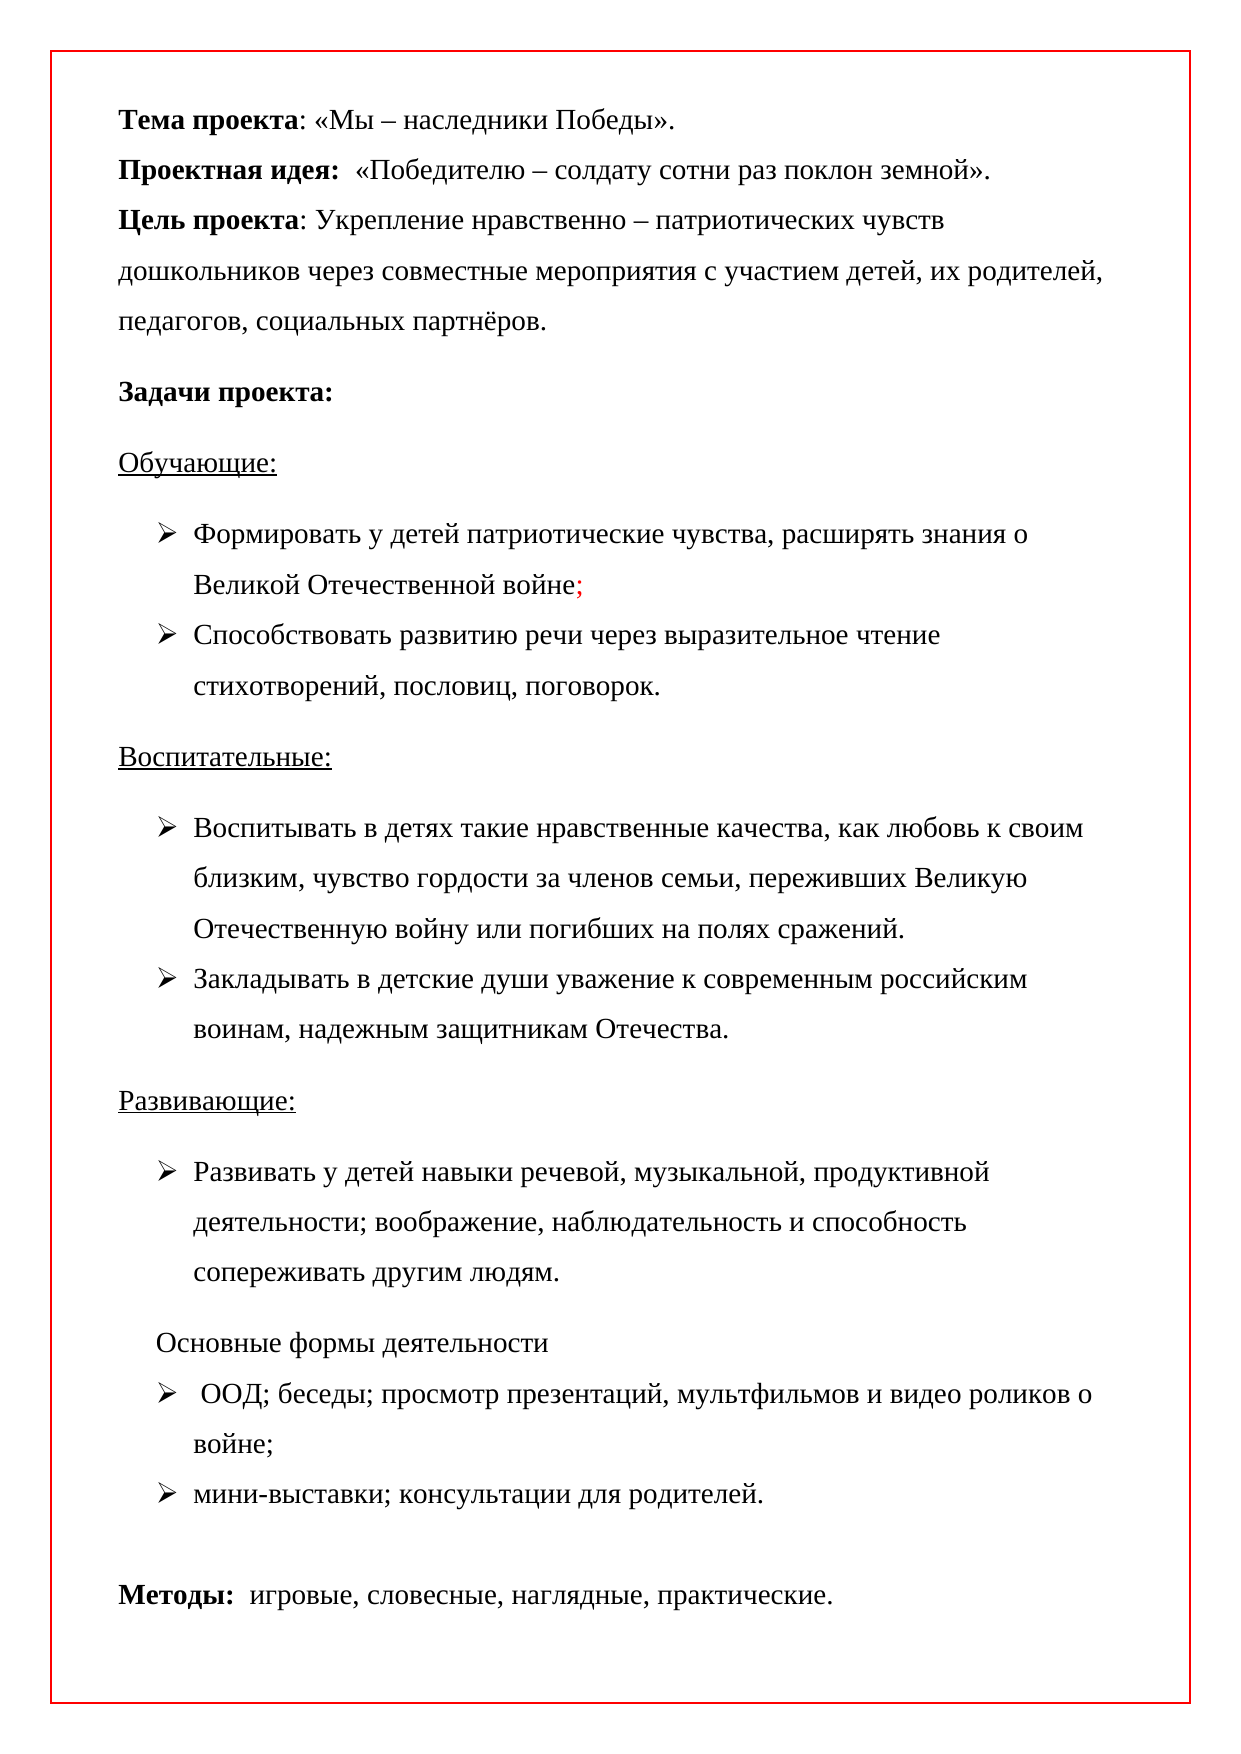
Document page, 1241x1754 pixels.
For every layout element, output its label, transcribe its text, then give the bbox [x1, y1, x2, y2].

text Обучающие: [118, 445, 1122, 479]
list мини-выставки; консультации для родителей. [156, 1477, 1122, 1510]
list Воспитывать в детях такие нравственные качества, как любовь к своим близким, чувство гордости за членов семьи, переживших Великую Отечественную войну или погибших на полях сражений. [156, 810, 1122, 944]
list Закладывать в детские души уважение к современным российским воинам, надежным защитникам Отечества. [156, 961, 1122, 1045]
text Тема проекта: «Мы – наследники Победы». [118, 102, 1122, 135]
list Формировать у детей патриотические чувства, расширять знания о Великой Отечественной войне; [156, 517, 1122, 601]
text Задачи проекта: [118, 374, 1122, 408]
text Проектная идея: «Победителю – солдату сотни раз поклон земной». [118, 152, 1122, 186]
text Цель проекта: Укрепление нравственно – патриотических чувств дошкольников через совместные мероприятия с участием детей, их родителей, педагогов, социальных партнёров. [118, 202, 1122, 337]
list ООД; беседы; просмотр презентаций, мультфильмов и видео роликов о войне; [156, 1376, 1122, 1460]
text Методы: игровые, словесные, наглядные, практические. [118, 1577, 1122, 1611]
text Воспитательные: [118, 739, 1122, 772]
text Развивающие: [118, 1083, 1122, 1116]
text Основные формы деятельности [156, 1326, 1122, 1359]
list Развивать у детей навыки речевой, музыкальной, продуктивной деятельности; воображение, наблюдательность и способность сопереживать другим людям. [156, 1154, 1122, 1288]
list Способствовать развитию речи через выразительное чтение стихотворений, пословиц, поговорок. [156, 617, 1122, 701]
